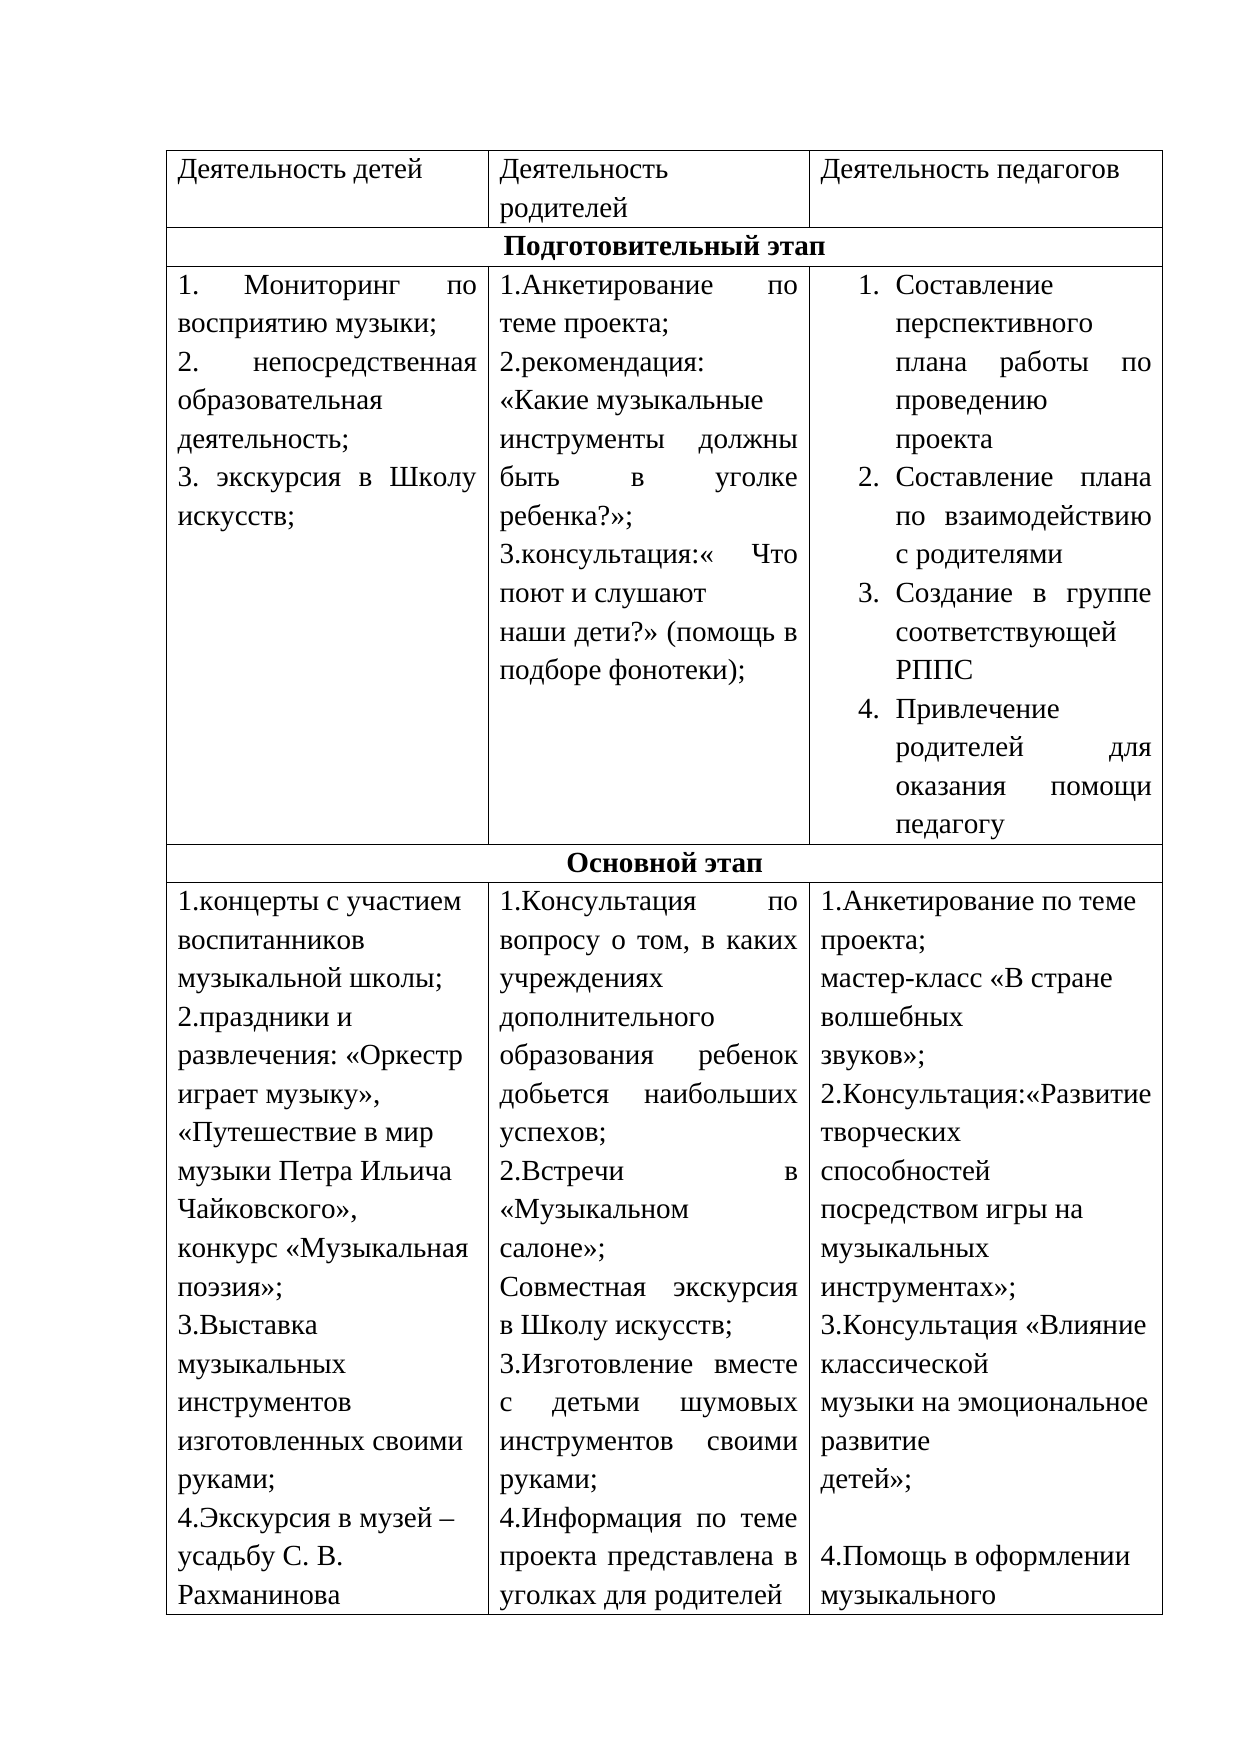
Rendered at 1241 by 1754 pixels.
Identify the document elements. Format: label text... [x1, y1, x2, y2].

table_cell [810, 883, 1162, 1614]
table_cell 1. Мониторинг по восприятию музыки; 2. непосредственная образовательная деятельность; 3. экскурсия в Школу искусств; [167, 267, 488, 844]
table_header Деятельность педагогов [810, 151, 1162, 227]
table_header Деятельность родителей [489, 151, 809, 227]
table_cell Подготовительный этап [167, 228, 1162, 266]
table_cell Составление перспективного плана работы по проведению проекта Составление плана по взаимодействию с родителями Создание в группе соответствующей РППС Привлечение родителей для оказания помощи педагогу [810, 267, 1162, 844]
table_cell Основной этап [167, 845, 1162, 882]
table_cell 1.Анкетирование по теме проекта; 2.рекомендация: «Какие музыкальные инструменты должны быть в уголке ребенка?»; 3.консультация:« Что поют и слушают наши дети?» (помощь в подборе фонотеки); [489, 267, 809, 844]
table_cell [167, 883, 488, 1614]
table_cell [489, 883, 809, 1614]
table_header Деятельность детей [167, 151, 488, 227]
